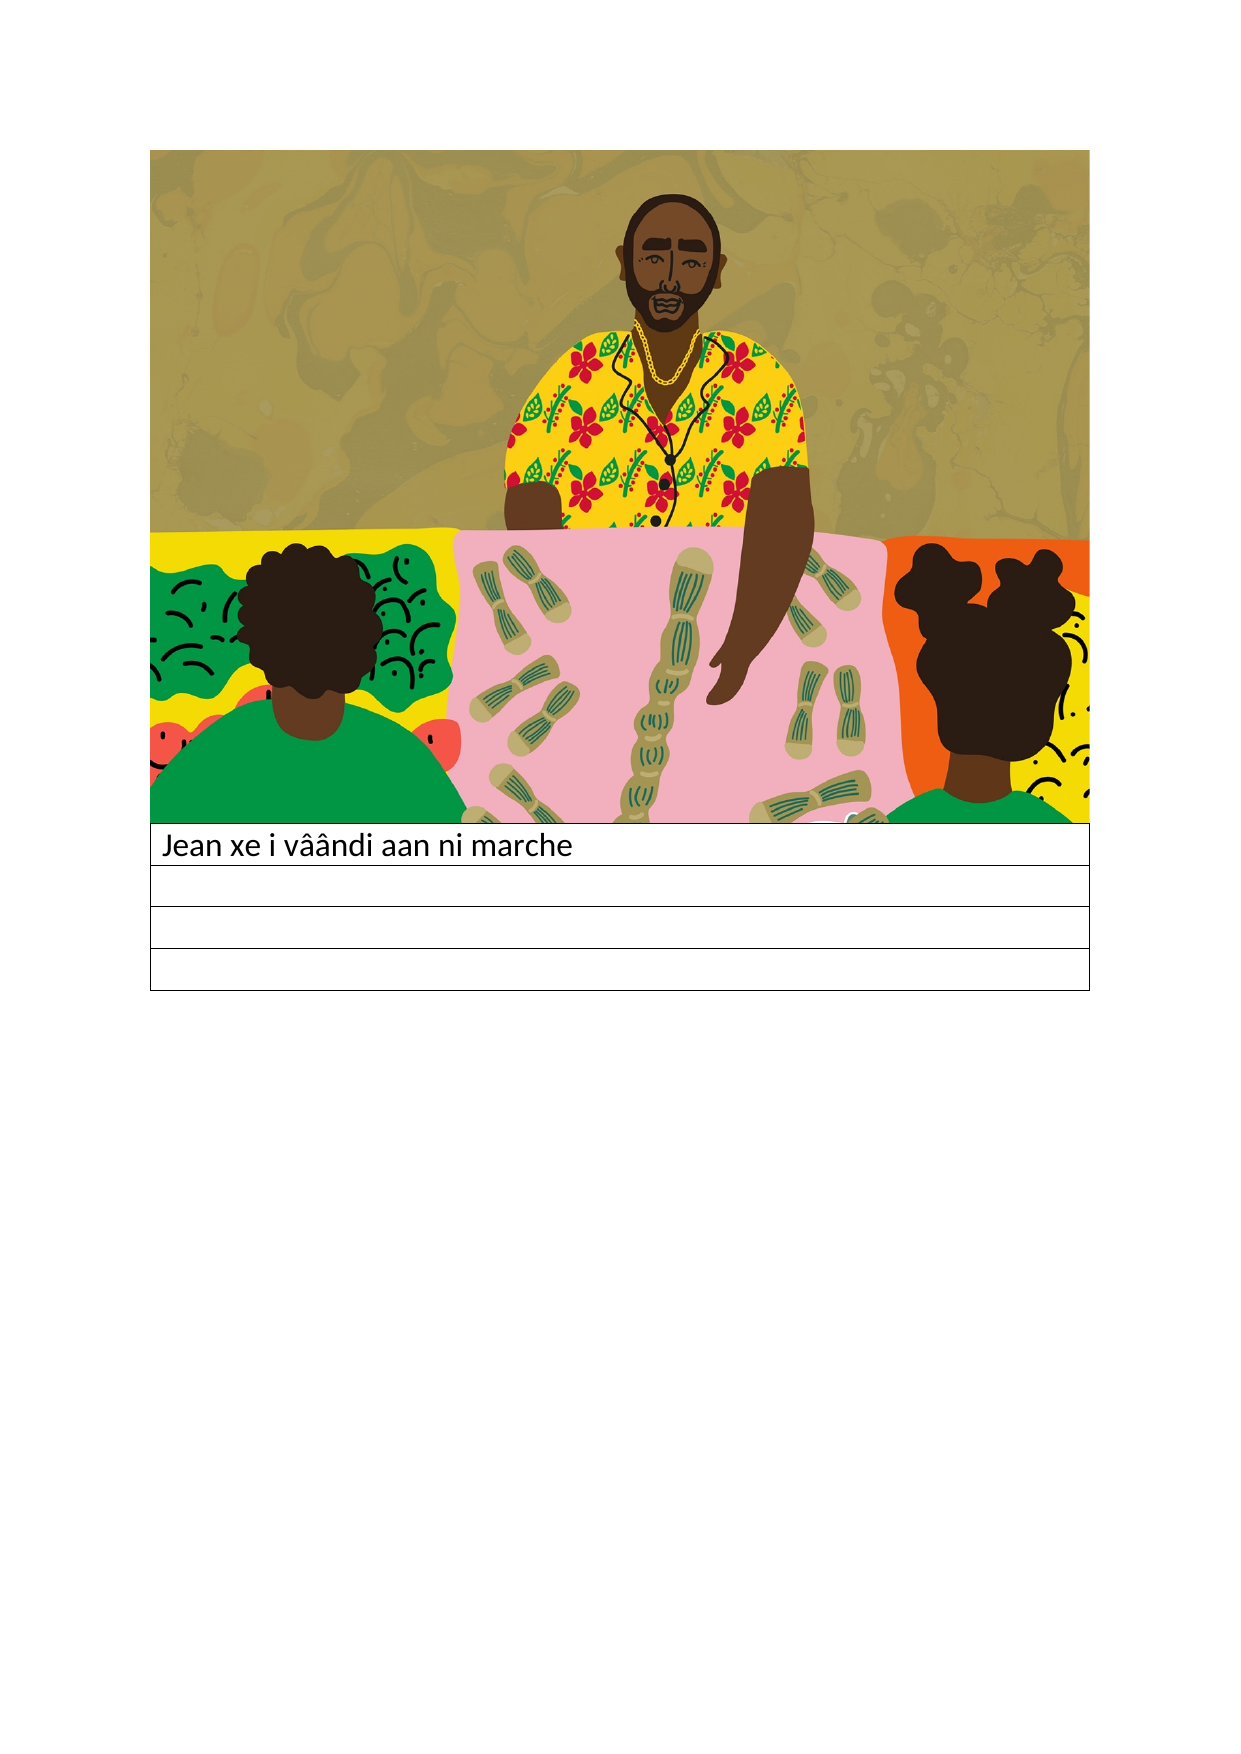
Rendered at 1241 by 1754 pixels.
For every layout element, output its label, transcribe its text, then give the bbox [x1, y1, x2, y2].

table_cell [151, 866, 1089, 906]
table_cell [151, 949, 1089, 990]
table_cell [151, 907, 1089, 948]
picture [150, 150, 1090, 823]
table_header Jean xe i vâândi aan ni marche [151, 824, 1089, 864]
